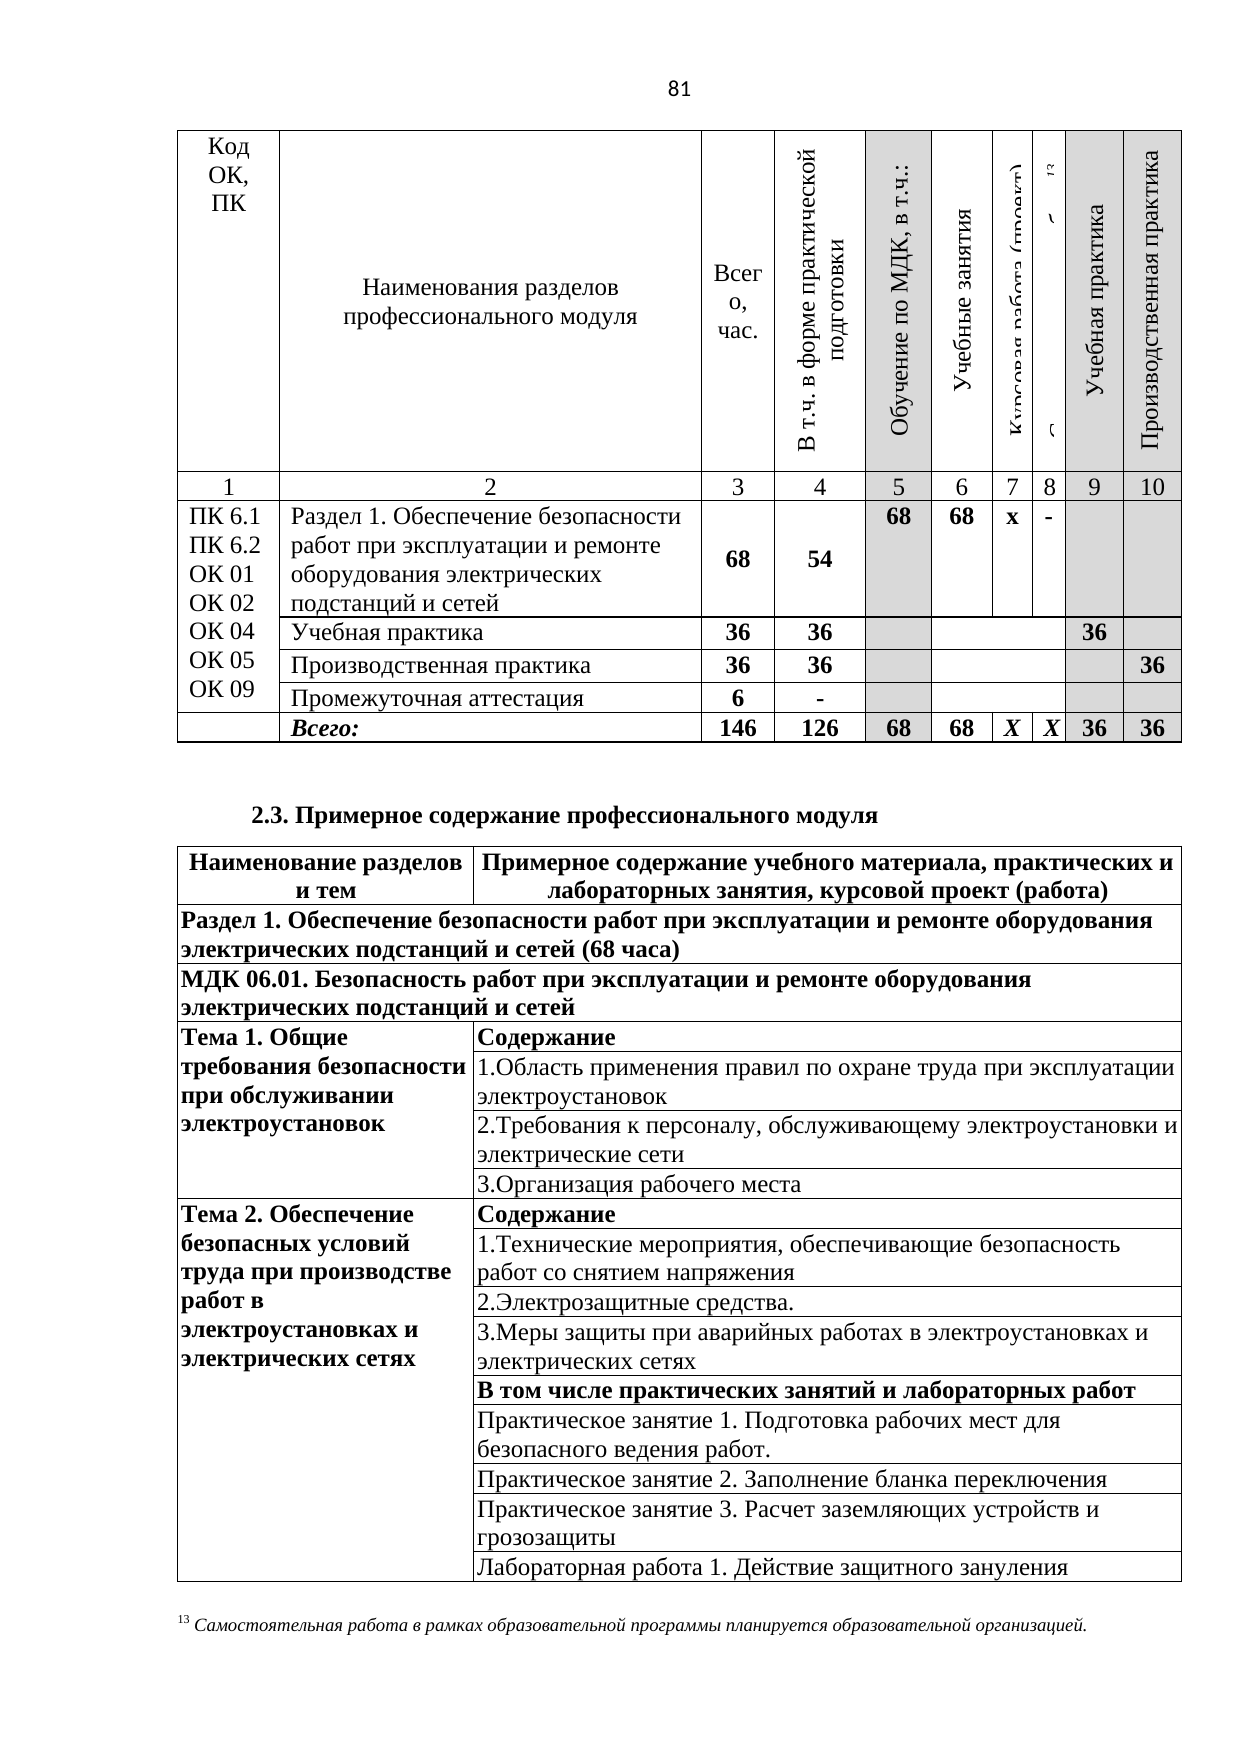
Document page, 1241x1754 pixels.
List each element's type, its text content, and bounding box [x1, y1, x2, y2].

table_cell 9 [1066, 472, 1123, 500]
table_cell 7 [993, 472, 1032, 500]
table_cell 1 [178, 472, 279, 500]
table_cell 68 [702, 501, 774, 616]
table_header Наименование разделов и тем [178, 847, 473, 904]
table_header Курсовая работа (проект) [993, 131, 1032, 471]
table_cell 2.Требования к персоналу, обслуживающему электроустановки и электрические сети [474, 1111, 1181, 1168]
table_header Примерное содержание учебного материала, практических и лабораторных занятия, курсовой проект (работа) [474, 847, 1181, 904]
table_header Обучение по МДК, в т.ч.: [866, 131, 931, 471]
table_cell 1.Область применения правил по охране труда при эксплуатации электроустановок [474, 1052, 1181, 1109]
table_cell 68 [866, 713, 931, 741]
table_cell Тема 2. Обеспечение безопасных условий труда при производстве работ в электроустановках и электрических сетях [178, 1199, 473, 1581]
table_cell 36 [775, 618, 865, 649]
table_header Производственная практика [1124, 131, 1181, 471]
table_cell Учебная практика [280, 618, 701, 649]
table_cell [1066, 501, 1123, 616]
table_cell Всего: [280, 713, 701, 741]
table_cell 4 [775, 472, 865, 500]
table_cell Практическое занятие 3. Расчет заземляющих устройств и грозозащиты [474, 1494, 1181, 1551]
table_cell Содержание [474, 1199, 1181, 1228]
table_header Код ОК, ПК [178, 131, 279, 471]
table_cell 36 [1066, 713, 1123, 741]
table_cell 2 [280, 472, 701, 500]
table_cell В том числе практических занятий и лабораторных работ [474, 1376, 1181, 1404]
table_cell 68 [932, 501, 992, 616]
table_cell Практическое занятие 2. Заполнение бланка переключения [474, 1464, 1181, 1493]
table_header В т.ч. в форме практической подготовки [775, 131, 865, 471]
table_cell 3 [702, 472, 774, 500]
table_cell 36 [702, 650, 774, 682]
table_cell [932, 618, 1065, 649]
table_cell Производственная практика [280, 650, 701, 682]
table_cell х [993, 501, 1032, 616]
table_header Наименования разделов профессионального модуля [280, 131, 701, 471]
table_cell Раздел 1. Обеспечение безопасности работ при эксплуатации и ремонте оборудования электрических подстанций и сетей [280, 501, 701, 616]
table_cell 126 [775, 713, 865, 741]
table_cell 68 [932, 713, 992, 741]
table_cell [1066, 650, 1123, 682]
table_cell [866, 618, 931, 649]
table_cell Лабораторная работа 1. Действие защитного зануления [474, 1552, 1181, 1581]
table_cell 6 [932, 472, 992, 500]
text 2.3. Примерное содержание профессионального модуля [177, 800, 1181, 829]
table_cell Тема 1. Общие требования безопасности при обслуживании электроустановок [178, 1022, 473, 1198]
table_cell [866, 650, 931, 682]
table_cell 3.Организация рабочего места [474, 1169, 1181, 1198]
table_cell Практическое занятие 1. Подготовка рабочих мест для безопасного ведения работ. [474, 1405, 1181, 1463]
table_cell [1124, 501, 1181, 616]
table_header Учебная практика [1066, 131, 1123, 471]
table_header Учебные занятия [932, 131, 992, 471]
table_cell 1.Технические мероприятия, обеспечивающие безопасность работ со снятием напряжения [474, 1229, 1181, 1286]
table_cell [1066, 683, 1123, 712]
table_cell [1124, 618, 1181, 649]
table_cell Х [993, 713, 1032, 741]
table_cell 36 [1124, 713, 1181, 741]
table_header Всего, час. [702, 131, 774, 471]
table_cell - [775, 683, 865, 712]
table_cell [178, 713, 279, 741]
table_cell 6 [702, 683, 774, 712]
table_cell [1124, 683, 1181, 712]
table_cell 36 [775, 650, 865, 682]
table_cell 10 [1124, 472, 1181, 500]
table_header Самостоятельная работа [1033, 131, 1065, 471]
table_cell 2.Электрозащитные средства. [474, 1287, 1181, 1316]
table_cell Х [1033, 713, 1065, 741]
table_cell 68 [866, 501, 931, 616]
table_cell - [1033, 501, 1065, 616]
table_cell 8 [1033, 472, 1065, 500]
table_cell 146 [702, 713, 774, 741]
table_cell 3.Меры защиты при аварийных работах в электроустановках и электрических сетях [474, 1317, 1181, 1374]
table_cell [932, 683, 1065, 712]
table_cell 54 [775, 501, 865, 616]
table_cell Содержание [474, 1022, 1181, 1051]
table_cell 36 [702, 618, 774, 649]
table_cell ПК 6.1 ПК 6.2 ОК 01 ОК 02 ОК 04 ОК 05 ОК 09 [178, 501, 279, 712]
table_cell 36 [1124, 650, 1181, 682]
table_cell [866, 683, 931, 712]
table_cell Промежуточная аттестация [280, 683, 701, 712]
table_cell Раздел 1. Обеспечение безопасности работ при эксплуатации и ремонте оборудования электрических подстанций и сетей (68 часа) [178, 905, 1181, 963]
table_cell МДК 06.01. Безопасность работ при эксплуатации и ремонте оборудования электрических подстанций и сетей [178, 964, 1181, 1021]
table_cell 36 [1066, 618, 1123, 649]
table_cell 5 [866, 472, 931, 500]
table_cell [932, 650, 1065, 682]
